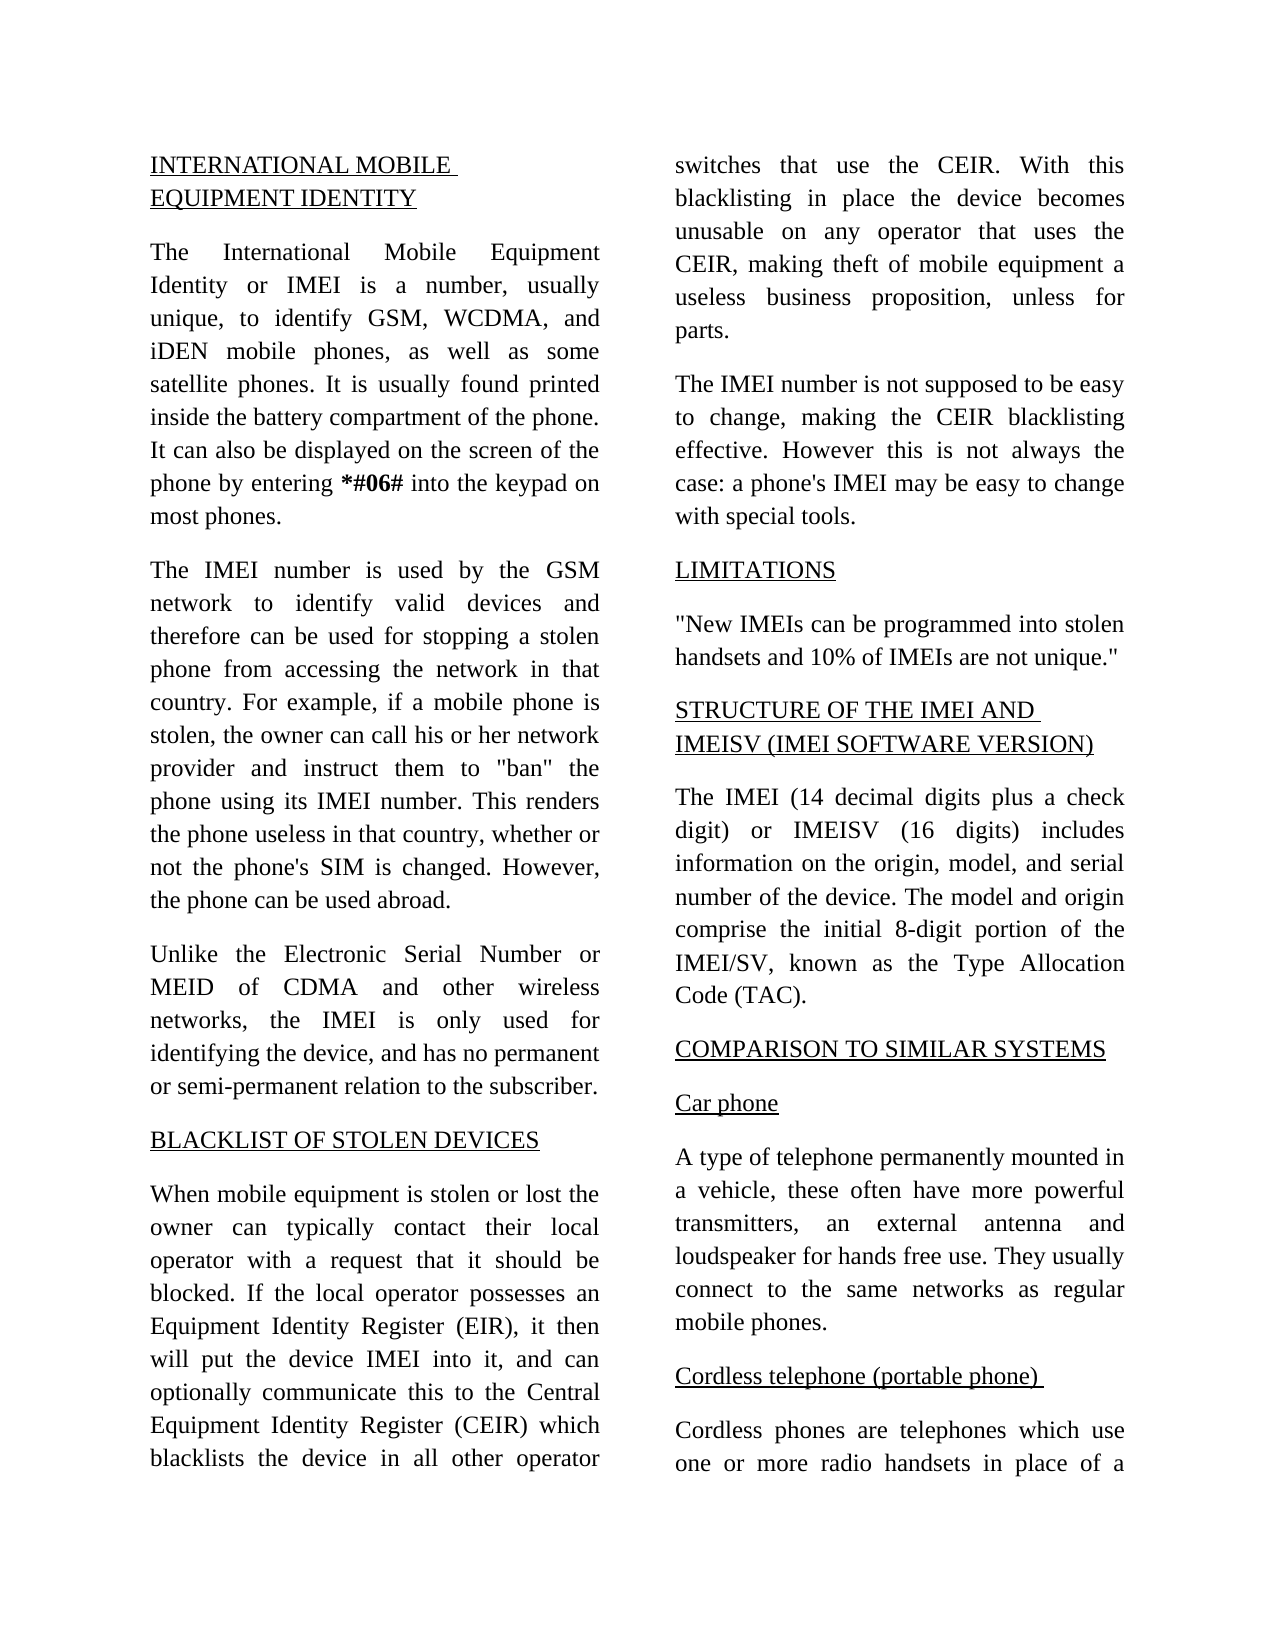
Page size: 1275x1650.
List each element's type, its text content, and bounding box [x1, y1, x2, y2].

text COMPARISON TO SIMILAR SYSTEMS [675, 1034, 1125, 1063]
text INTERNATIONAL MOBILE EQUIPMENT IDENTITY [150, 150, 600, 212]
text The IMEI number is not supposed to be easy to change, making the CEIR blacklisting effective. However this is not always the case: a phone's IMEI may be easy to change with special tools. [675, 369, 1125, 530]
text When mobile equipment is stolen or lost the owner can typically contact their local operator with a request that it should be blocked. If the local operator possesses an Equipment Identity Register (EIR), it then will put the device IMEI into it, and can optionally communicate this to the Central Equipment Identity Register (CEIR) which blacklists the device in all other operator switches that use the CEIR. With this blacklisting in place the device becomes unusable on any operator that uses the CEIR, making theft of mobile equipment a useless business proposition, unless for parts. [150, 1179, 600, 1472]
text Unlike the Electronic Serial Number or MEID of CDMA and other wireless networks, the IMEI is only used for identifying the device, and has no permanent or semi-permanent relation to the subscriber. [150, 939, 600, 1100]
text Cordless telephone (portable phone) [675, 1361, 1125, 1390]
text LIMITATIONS [675, 555, 1125, 584]
text The International Mobile Equipment Identity or IMEI is a number, usually unique, to identify GSM, WCDMA, and iDEN mobile phones, as well as some satellite phones. It is usually found printed inside the battery compartment of the phone. It can also be displayed on the screen of the phone by entering *#06# into the keypad on most phones. [150, 237, 600, 530]
text When mobile equipment is stolen or lost the owner can typically contact their local operator with a request that it should be blocked. If the local operator possesses an Equipment Identity Register (EIR), it then will put the device IMEI into it, and can optionally communicate this to the Central Equipment Identity Register (CEIR) which blacklists the device in all other operator switches that use the CEIR. With this blacklisting in place the device becomes unusable on any operator that uses the CEIR, making theft of mobile equipment a useless business proposition, unless for parts. [675, 150, 1125, 344]
text A type of telephone permanently mounted in a vehicle, these often have more powerful transmitters, an external antenna and loudspeaker for hands free use. They usually connect to the same networks as regular mobile phones. [675, 1142, 1125, 1336]
text The IMEI number is used by the GSM network to identify valid devices and therefore can be used for stopping a stolen phone from accessing the network in that country. For example, if a mobile phone is stolen, the owner can call his or her network provider and instruct them to "ban" the phone using its IMEI number. This renders the phone useless in that country, whether or not the phone's SIM is changed. However, the phone can be used abroad. [150, 555, 600, 914]
text "New IMEIs can be programmed into stolen handsets and 10% of IMEIs are not unique." [675, 609, 1125, 671]
text Car phone [675, 1088, 1125, 1117]
text BLACKLIST OF STOLEN DEVICES [150, 1125, 600, 1154]
text STRUCTURE OF THE IMEI AND IMEISV (IMEI SOFTWARE VERSION) [675, 696, 1125, 757]
text The IMEI (14 decimal digits plus a check digit) or IMEISV (16 digits) includes information on the origin, model, and serial number of the device. The model and origin comprise the initial 8-digit portion of the IMEI/SV, known as the Type Allocation Code (TAC). [675, 782, 1125, 1009]
